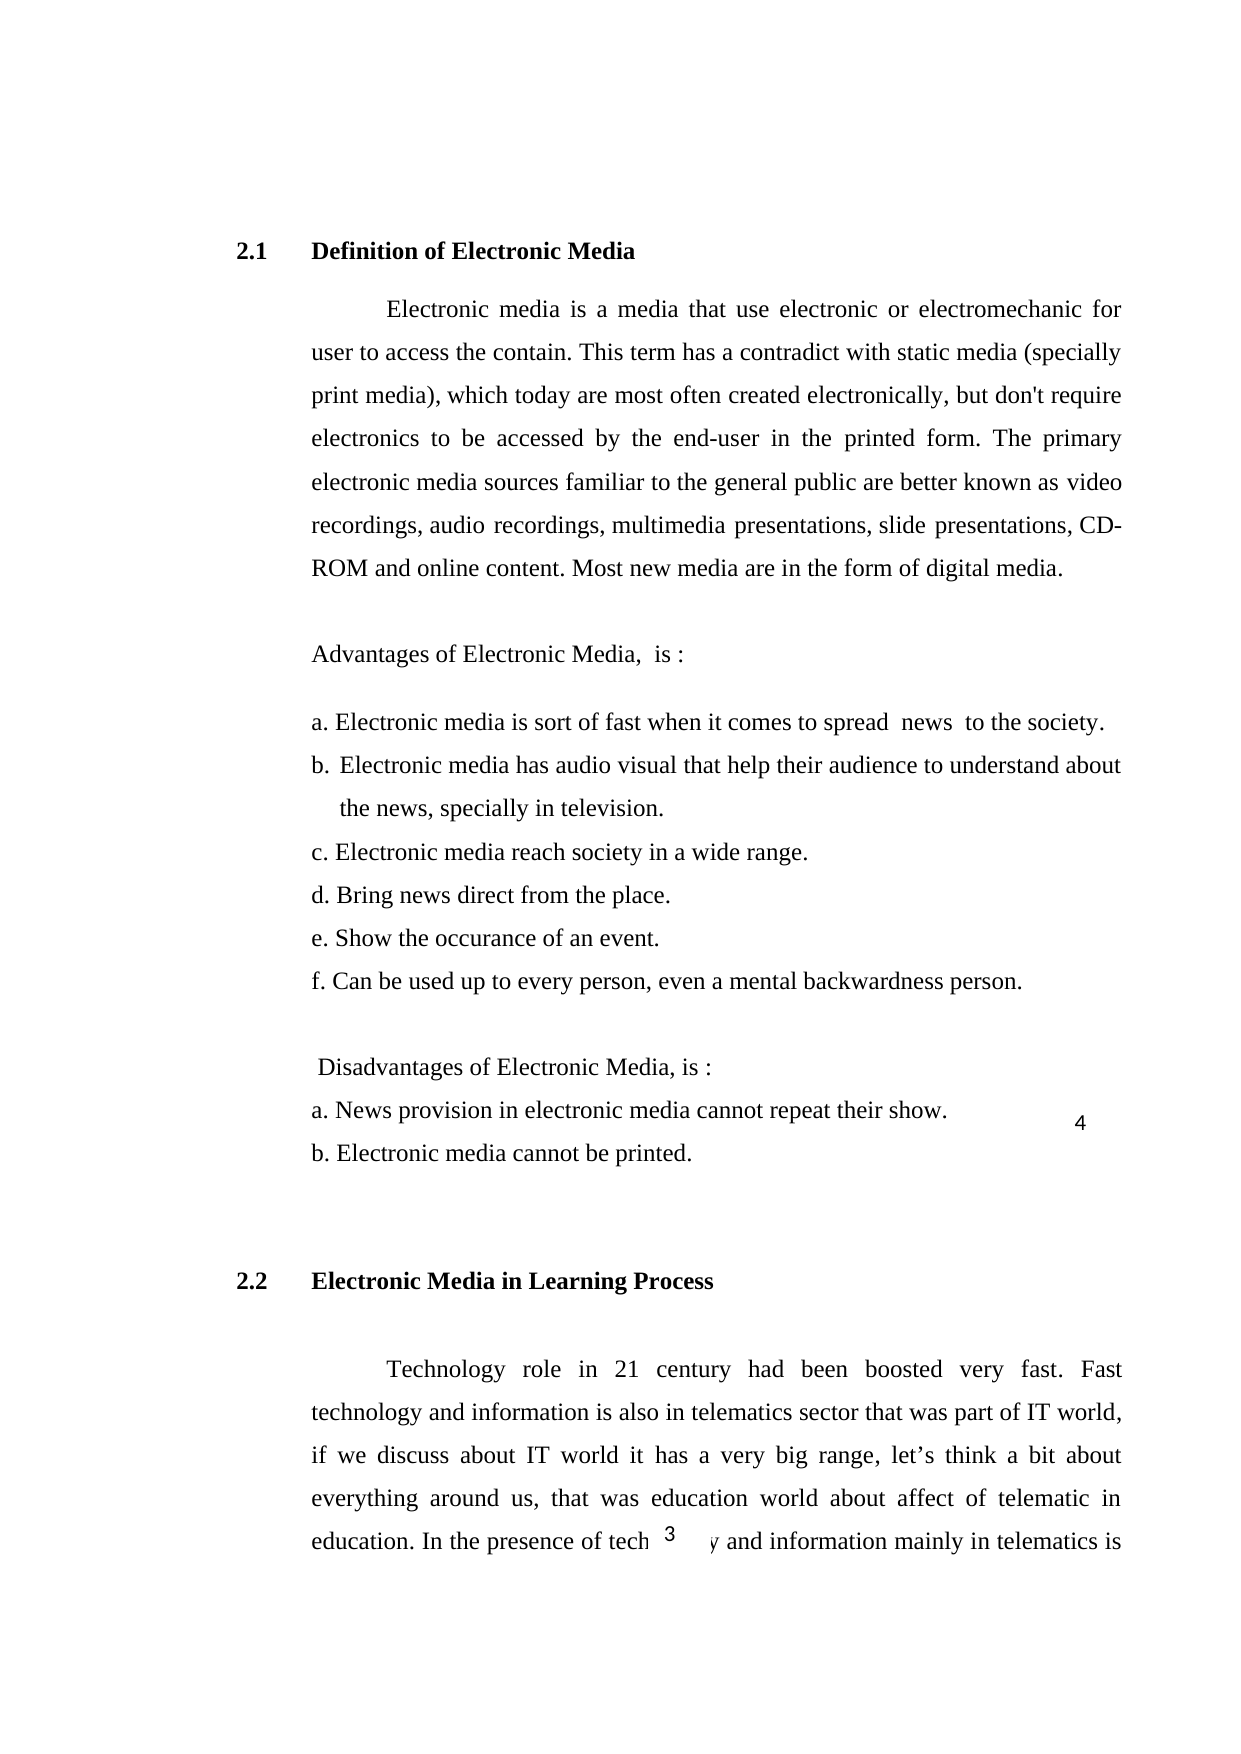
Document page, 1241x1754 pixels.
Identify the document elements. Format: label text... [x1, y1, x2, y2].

text c. Electronic media reach society in a wide range. [311, 837, 1122, 865]
text a. Electronic media is sort of fast when it comes to spread news to the society. [311, 707, 1122, 736]
text d. Bring news direct from the place. [311, 880, 1122, 908]
text a. News provision in electronic media cannot repeat their show. [311, 1095, 1122, 1124]
text Advantages of Electronic Media, is : [311, 596, 1122, 668]
text 2.2 Electronic Media in Learning Process [236, 1266, 1122, 1295]
text e. Show the occurance of an event. [311, 923, 1122, 952]
text Electronic media is a media that use electronic or electromechanic for user to access the contain. This term has a contradict with static media (specially print media), which today are most often created electronically, but don't require electronics to be accessed by the end-user in the printed form. The primary electronic media sources familiar to the general public are better known as video recordings, audio recordings, multimedia presentations, slide presentations, CD-ROM and online content. Most new media are in the form of digital media. [311, 294, 1122, 582]
text b. Electronic media cannot be printed. [311, 1138, 1122, 1167]
text Disadvantages of Electronic Media, is : [311, 1052, 1122, 1081]
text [311, 1354, 1122, 1555]
text b. Electronic media has audio visual that help their audience to understand about the news, specially in television. [311, 750, 1122, 822]
text f. Can be used up to every person, even a mental backwardness person. [311, 966, 1122, 995]
text 2.1 Definition of Electronic Media [236, 236, 1122, 265]
